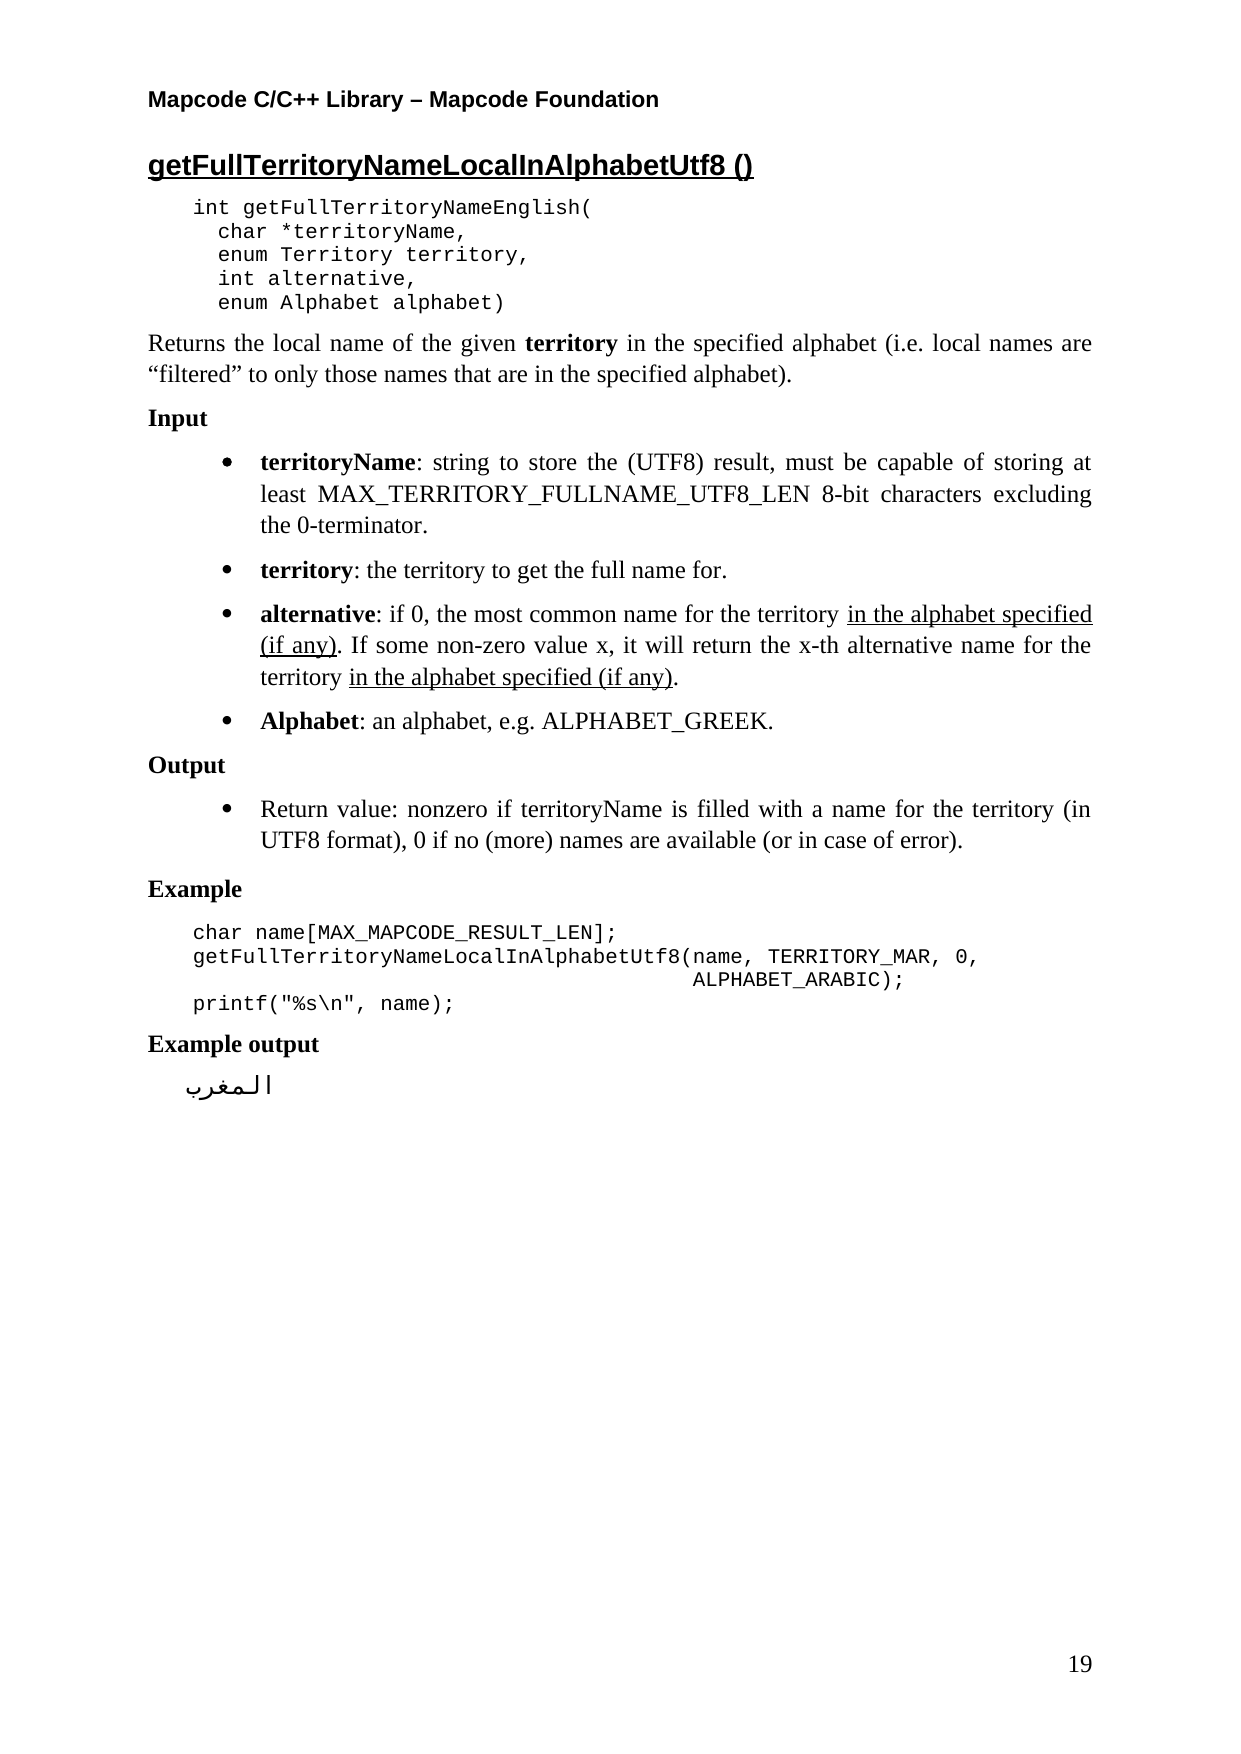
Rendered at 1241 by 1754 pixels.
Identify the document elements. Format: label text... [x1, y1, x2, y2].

text enum Territory territory, [193, 244, 1092, 268]
subtitle getFullTerritoryNameLocalInAlphabetUtf8 () [148, 148, 1092, 181]
text Returns the local name of the given territory in the specified alphabet (i.e. local names are “filtered” to only those names that are in the specified alphabet). [148, 328, 1092, 388]
text int getFullTerritoryNameEnglish( [193, 197, 1092, 221]
text printf("%s\n", name); [193, 993, 1092, 1017]
list المغرب‎‎ [185, 1073, 1092, 1102]
text char *territoryName, [193, 221, 1092, 244]
text enum Alphabet alphabet) [193, 292, 1092, 315]
text int alternative, [193, 268, 1092, 292]
list Output [148, 750, 1092, 779]
text ALPHABET_ARABIC); [193, 969, 1092, 993]
list territory: the territory to get the full name for. [223, 555, 1092, 583]
list territoryName: string to store the (UTF8) result, must be capable of storing at least MAX_TERRITORY_FULLNAME_UTF8_LEN 8-bit characters excluding the 0-terminator. [223, 447, 1092, 539]
list Input [148, 403, 1092, 432]
title Example [148, 874, 1092, 903]
list Return value: nonzero if territoryName is filled with a name for the territory (in UTF8 format), 0 if no (more) names are available (or in case of error). [223, 794, 1092, 854]
text Example output [148, 1029, 1092, 1058]
list alternative: if 0, the most common name for the territory in the alphabet specified (if any). If some non-zero value x, it will return the x-th alternative name for the territory in the alphabet specified (if any). [223, 599, 1092, 691]
list Alphabet: an alphabet, e.g. ALPHABET_GREEK. [223, 706, 1092, 735]
text char name[MAX_MAPCODE_RESULT_LEN]; [193, 922, 1092, 946]
text getFullTerritoryNameLocalInAlphabetUtf8(name, TERRITORY_MAR, 0, [193, 946, 1092, 969]
